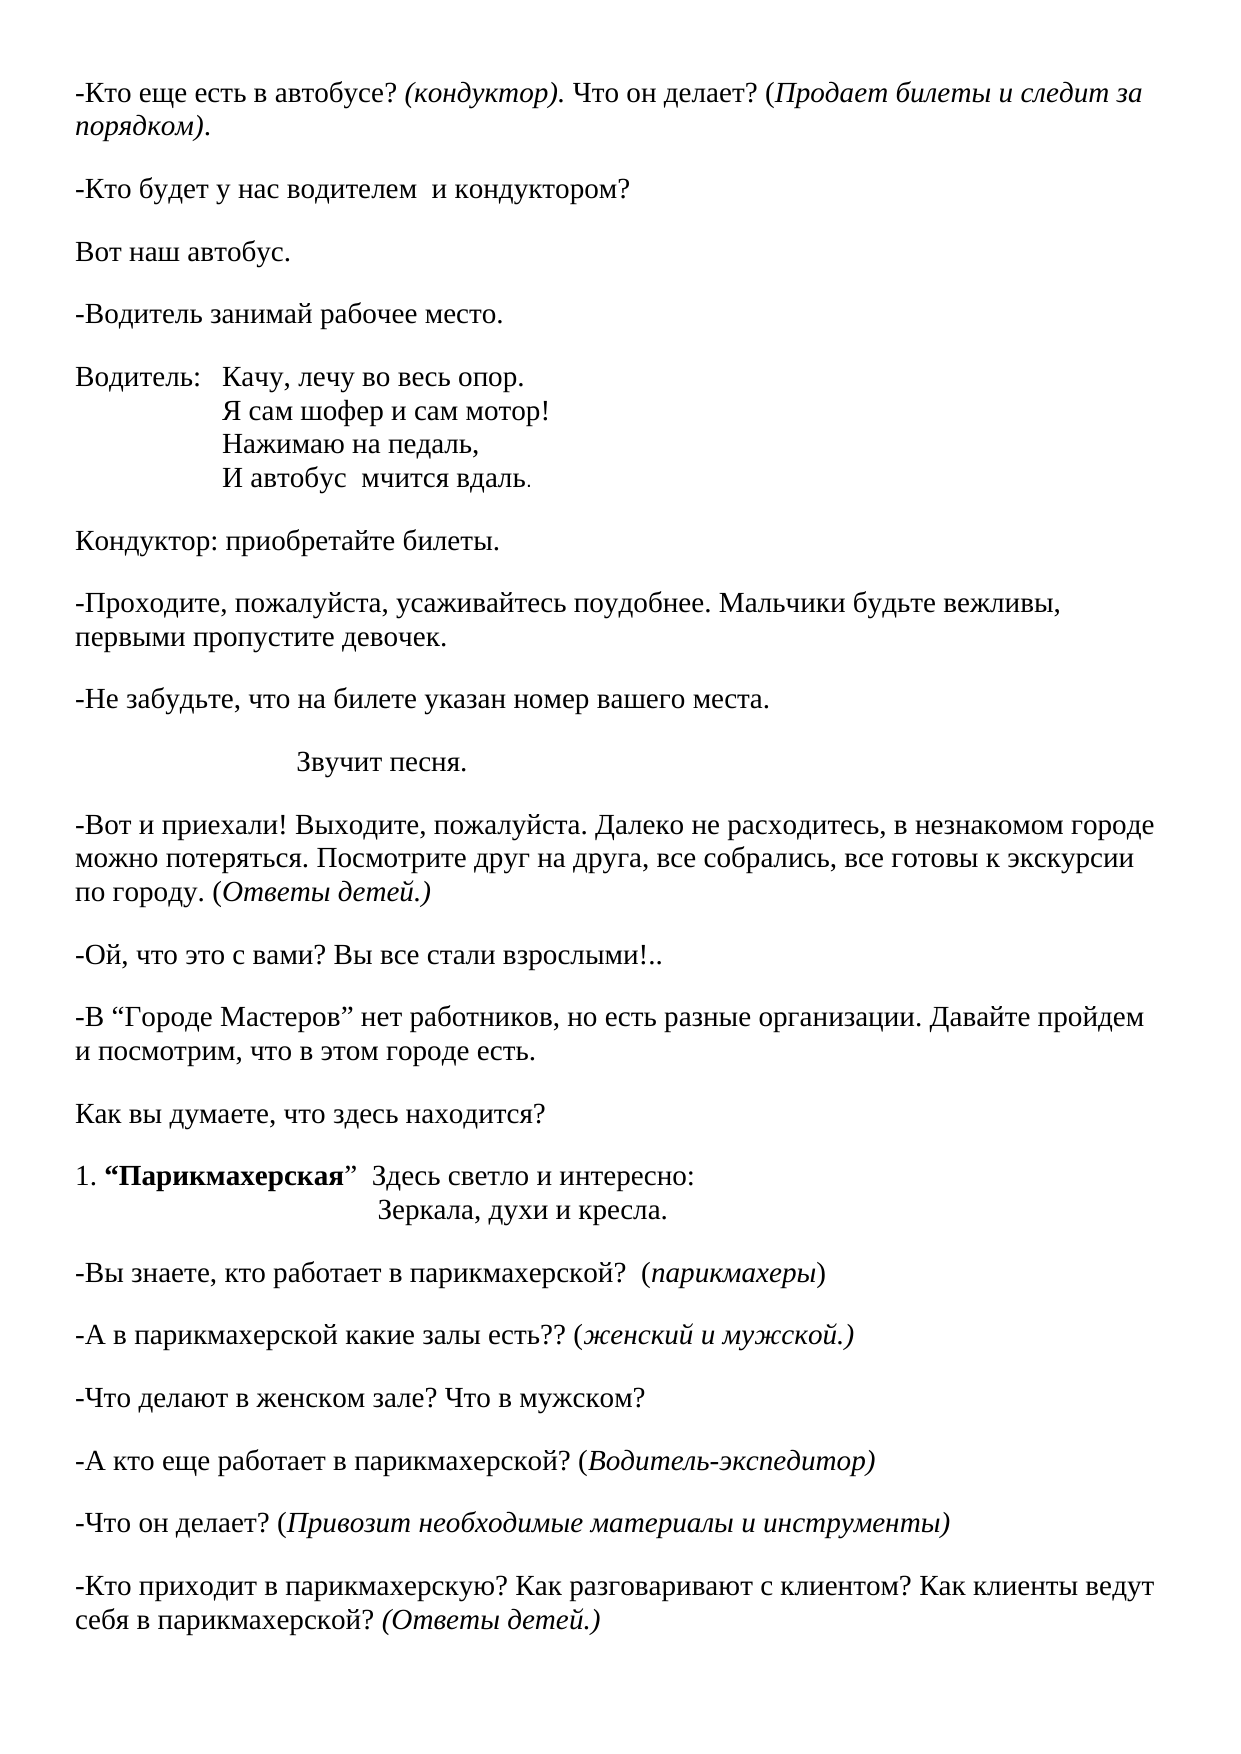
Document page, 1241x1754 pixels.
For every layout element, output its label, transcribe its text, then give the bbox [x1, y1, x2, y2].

text -Вы знаете, кто работает в парикмахерской? (парикмахеры) [75, 1255, 1165, 1288]
text Вот наш автобус. [75, 234, 1165, 267]
text Водитель: Качу, лечу во весь опор. Я сам шофер и сам мотор! Нажимаю на педаль, И автобус мчится вдаль. [75, 359, 1165, 493]
text 1. “Парикмахерская” Здесь светло и интересно: Зеркала, духи и кресла. [75, 1158, 1165, 1226]
text -А в парикмахерской какие залы есть?? (женский и мужской.) [75, 1317, 1165, 1351]
text -Что делают в женском зале? Что в мужском? [75, 1380, 1165, 1414]
text Кондуктор: приобретайте билеты. [75, 523, 1165, 556]
text -Водитель занимай рабочее место. [75, 297, 1165, 330]
text -Кто приходит в парикмахерскую? Как разговаривают с клиентом? Как клиенты ведут себя в парикмахерской? (Ответы детей.) [75, 1568, 1165, 1635]
text -Что он делает? (Привозит необходимые материалы и инструменты) [75, 1506, 1165, 1539]
text -В “Городе Мастеров” нет работников, но есть разные организации. Давайте пройдем и посмотрим, что в этом городе есть. [75, 999, 1165, 1067]
text -Вот и приехали! Выходите, пожалуйста. Далеко не расходитесь, в незнакомом городе можно потеряться. Посмотрите друг на друга, все собрались, все готовы к экскурсии по городу. (Ответы детей.) [75, 807, 1165, 908]
text Как вы думаете, что здесь находится? [75, 1096, 1165, 1129]
text -Ой, что это с вами? Вы все стали взрослыми!.. [75, 937, 1165, 970]
text -Кто еще есть в автобусе? (кондуктор). Что он делает? (Продает билеты и следит за порядком). [75, 75, 1165, 142]
text -А кто еще работает в парикмахерской? (Водитель-экспедитор) [75, 1443, 1165, 1476]
text Звучит песня. [222, 744, 1165, 778]
text -Проходите, пожалуйста, усаживайтесь поудобнее. Мальчики будьте вежливы, первыми пропустите девочек. [75, 585, 1165, 652]
text -Кто будет у нас водителем и кондуктором? [75, 171, 1165, 205]
text -Не забудьте, что на билете указан номер вашего места. [75, 682, 1165, 715]
